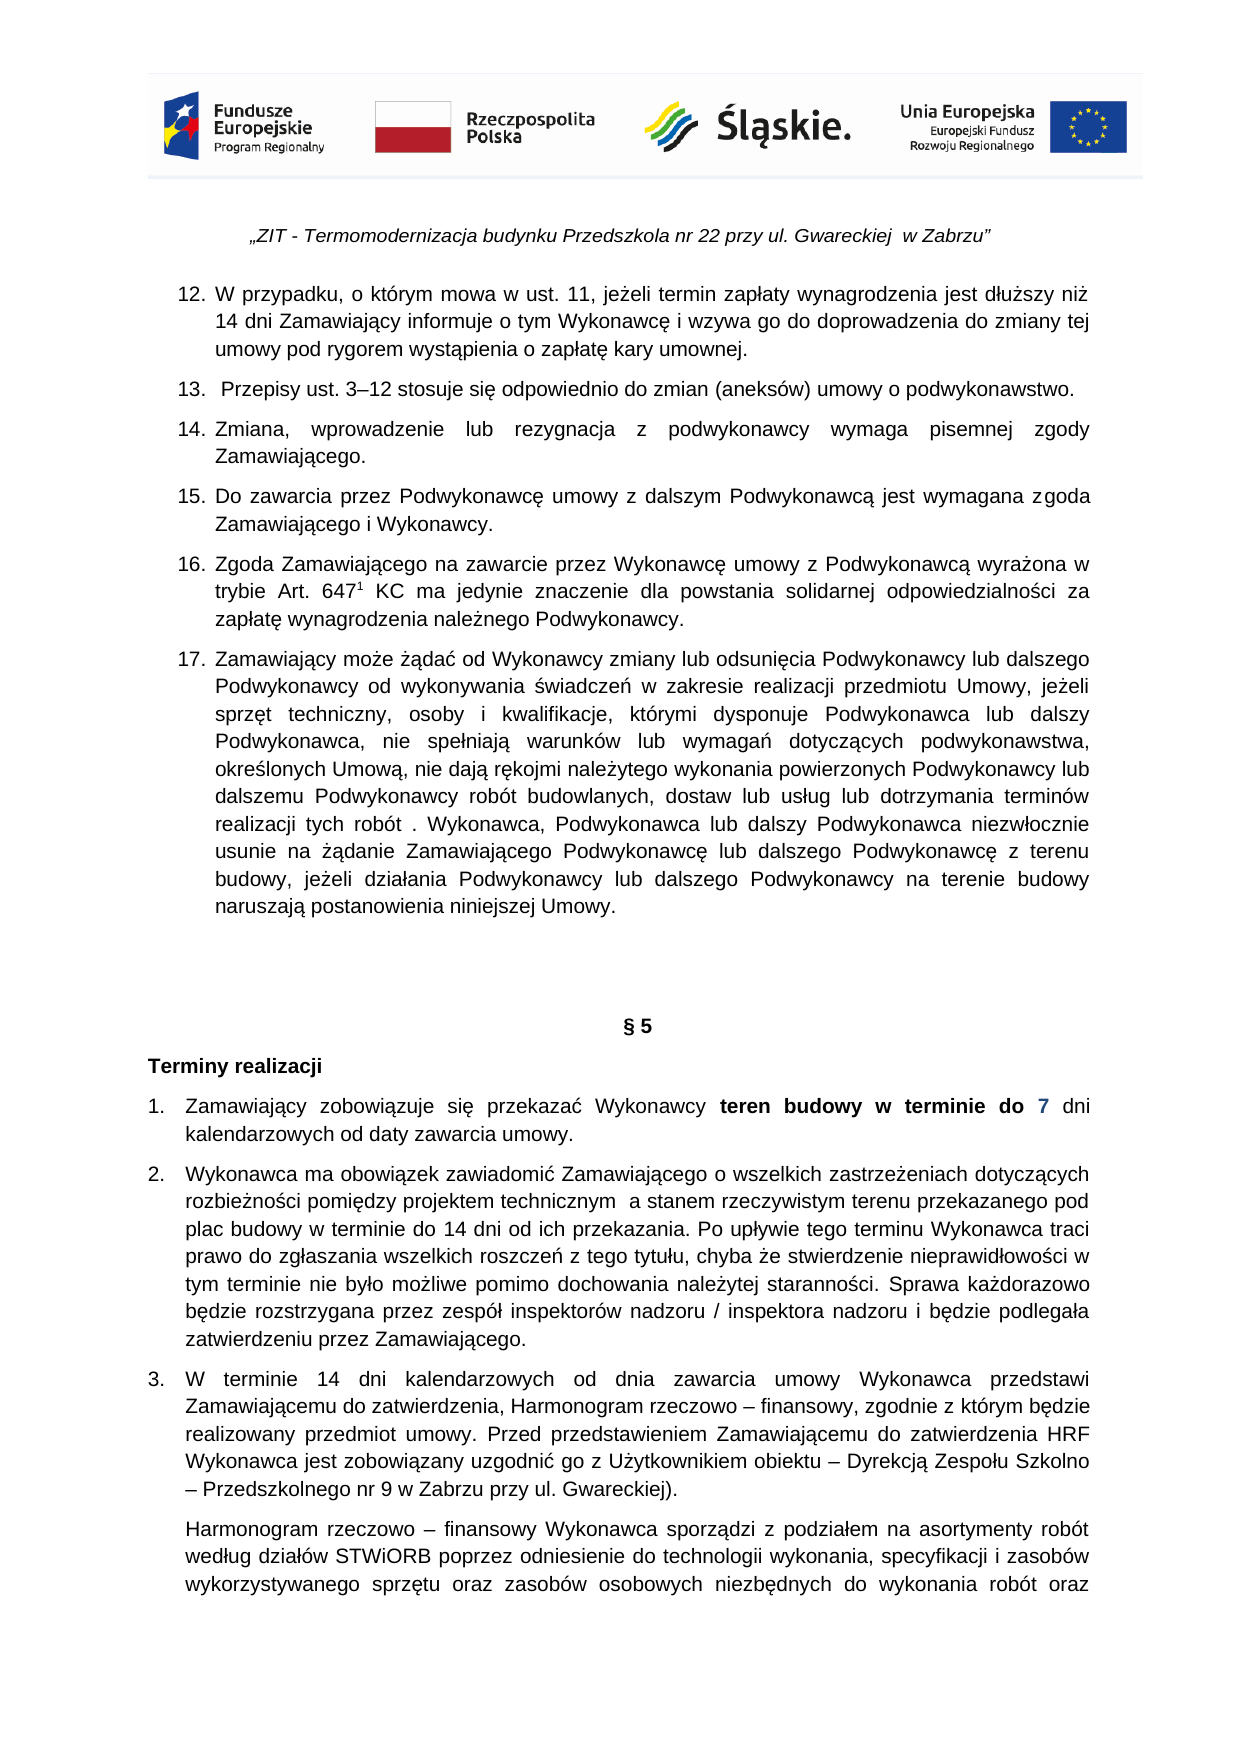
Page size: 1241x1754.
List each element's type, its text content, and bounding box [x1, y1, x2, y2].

list W terminie 14 dni kalendarzowych od dnia zawarcia umowy Wykonawca przedstawi Zamawiającemu do zatwierdzenia, Harmonogram rzeczowo – finansowy, zgodnie z którym będzie realizowany przedmiot umowy. Przed przedstawieniem Zamawiającemu do zatwierdzenia HRF Wykonawca jest zobowiązany uzgodnić go z Użytkownikiem obiektu – Dyrekcją Zespołu Szkolno – Przedszkolnego nr 9 w Zabrzu przy ul. Gwareckiej). [148, 1366, 1090, 1500]
list Zgoda Zamawiającego na zawarcie przez Wykonawcę umowy z Podwykonawcą wyrażona w trybie Art. 6471 KC ma jedynie znaczenie dla powstania solidarnej odpowiedzialności za zapłatę wynagrodzenia należnego Podwykonawcy. [177, 551, 1090, 630]
list Zamawiający zobowiązuje się przekazać Wykonawcy teren budowy w terminie do 7 dni kalendarzowych od daty zawarcia umowy. [148, 1094, 1090, 1145]
list Do zawarcia przez Podwykonawcę umowy z dalszym Podwykonawcą jest wymagana zgoda Zamawiającego i Wykonawcy. [177, 484, 1090, 535]
picture [147, 73, 1143, 179]
list W przypadku, o którym mowa w ust. 11, jeżeli termin zapłaty wynagrodzenia jest dłuższy niż 14 dni Zamawiający informuje o tym Wykonawcę i wzywa go do doprowadzenia do zmiany tej umowy pod rygorem wystąpienia o zapłatę kary umownej. [177, 281, 1090, 360]
text § 5 [148, 1014, 1090, 1038]
list Wykonawca ma obowiązek zawiadomić Zamawiającego o wszelkich zastrzeżeniach dotyczących rozbieżności pomiędzy projektem technicznym a stanem rzeczywistym terenu przekazanego pod plac budowy w terminie do 14 dni od ich przekazania. Po upływie tego terminu Wykonawca traci prawo do zgłaszania wszelkich roszczeń z tego tytułu, chyba że stwierdzenie nieprawidłowości w tym terminie nie było możliwe pomimo dochowania należytej staranności. Sprawa każdorazowo będzie rozstrzygana przez zespół inspektorów nadzoru / inspektora nadzoru i będzie podlegała zatwierdzeniu przez Zamawiającego. [148, 1161, 1090, 1350]
list Zmiana, wprowadzenie lub rezygnacja z podwykonawcy wymaga pisemnej zgody Zamawiającego. [177, 416, 1090, 468]
text Terminy realizacji [148, 1054, 1090, 1078]
list Przepisy ust. 3–12 stosuje się odpowiednio do zmian (aneksów) umowy o podwykonawstwo. [177, 376, 1090, 400]
list Zamawiający może żądać od Wykonawcy zmiany lub odsunięcia Podwykonawcy lub dalszego Podwykonawcy od wykonywania świadczeń w zakresie realizacji przedmiotu Umowy, jeżeli sprzęt techniczny, osoby i kwalifikacje, którymi dysponuje Podwykonawca lub dalszy Podwykonawca, nie spełniają warunków lub wymagań dotyczących podwykonawstwa, określonych Umową, nie dają rękojmi należytego wykonania powierzonych Podwykonawcy lub dalszemu Podwykonawcy robót budowlanych, dostaw lub usług lub dotrzymania terminów realizacji tych robót . Wykonawca, Podwykonawca lub dalszy Podwykonawca niezwłocznie usunie na żądanie Zamawiającego Podwykonawcę lub dalszego Podwykonawcę z terenu budowy, jeżeli działania Podwykonawcy lub dalszego Podwykonawcy na terenie budowy naruszają postanowienia niniejszej Umowy. [177, 646, 1090, 918]
